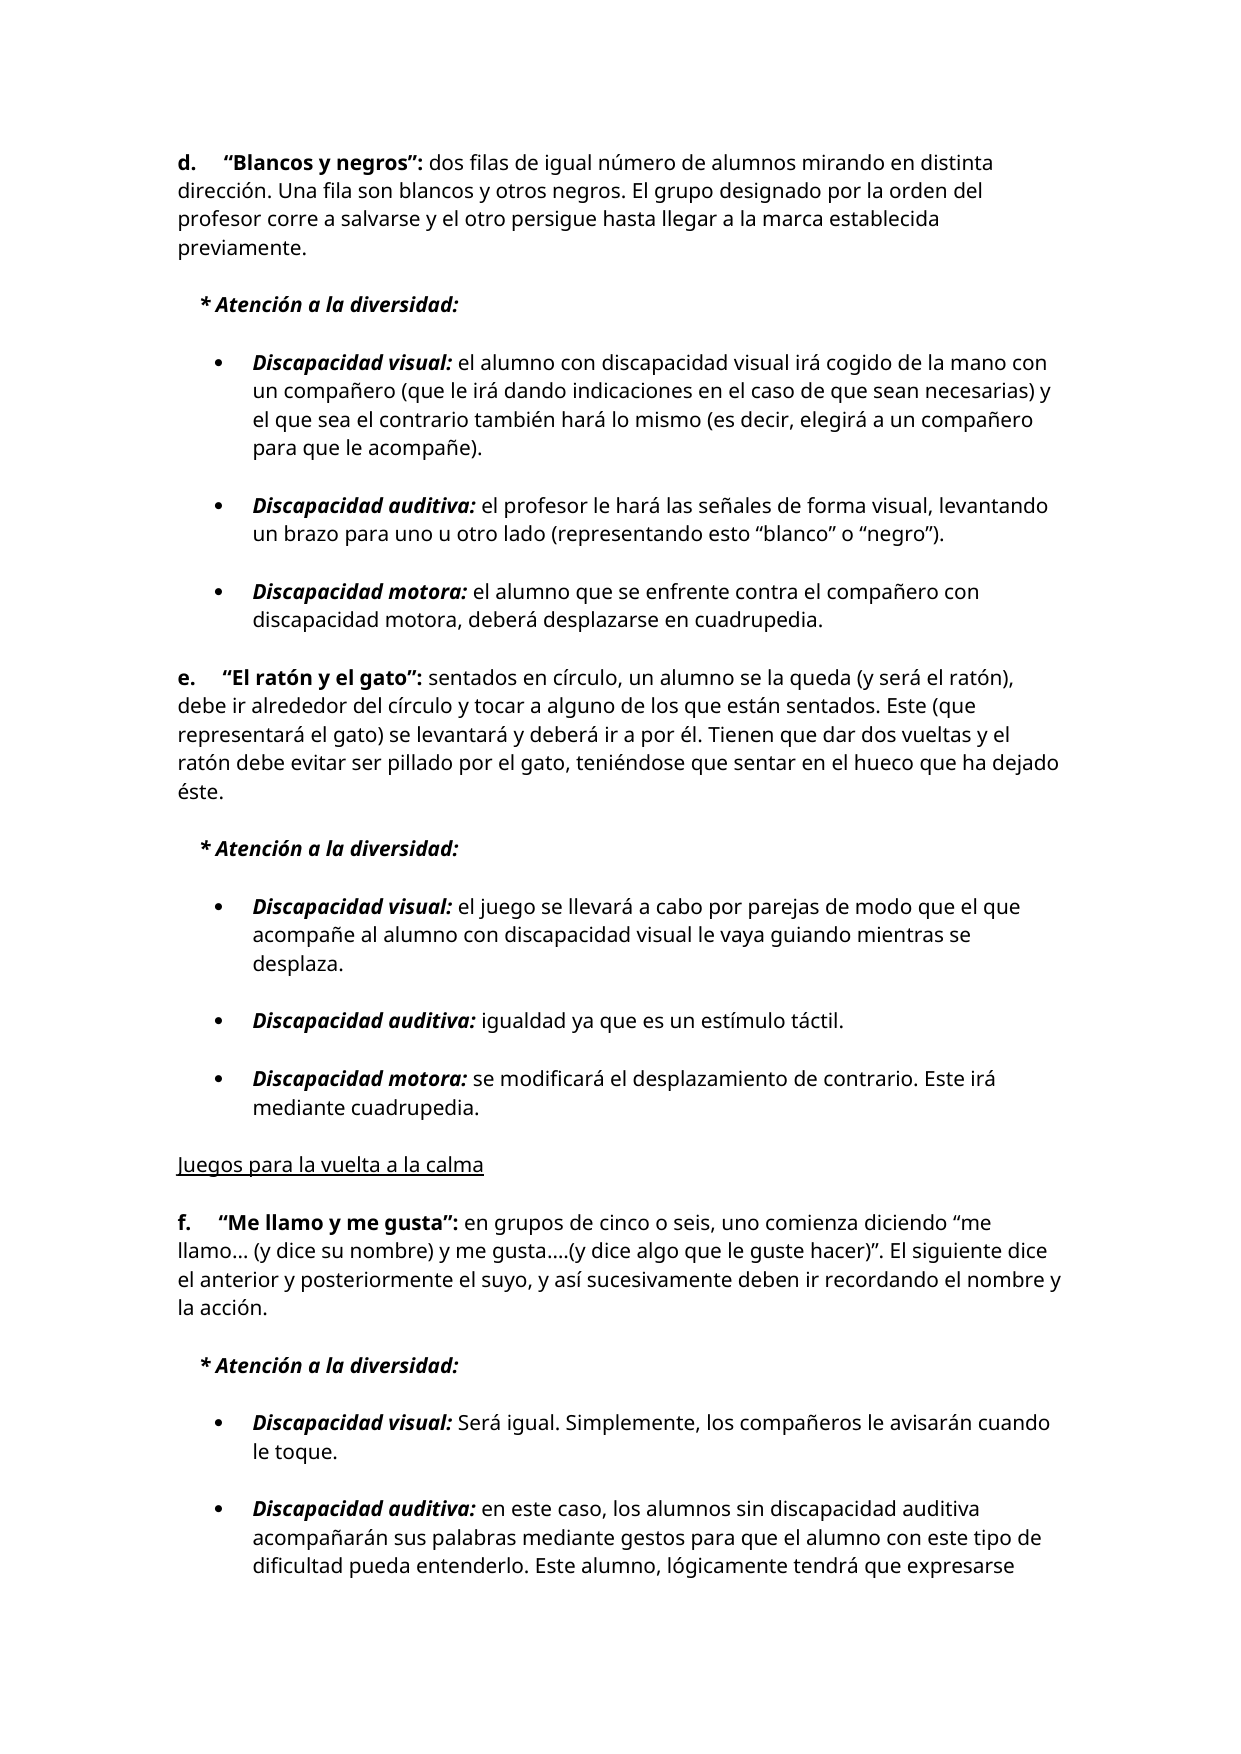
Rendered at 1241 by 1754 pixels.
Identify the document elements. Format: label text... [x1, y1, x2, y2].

text Juegos para la vuelta a la calma [177, 1150, 1063, 1179]
list Discapacidad motora: se modificará el desplazamiento de contrario. Este irá mediante cuadrupedia. [215, 1064, 1063, 1121]
list Discapacidad auditiva: igualdad ya que es un estímulo táctil. [215, 1007, 1063, 1035]
list Discapacidad visual: Será igual. Simplemente, los compañeros le avisarán cuando le toque. [215, 1408, 1063, 1465]
text d. “Blancos y negros”: dos filas de igual número de alumnos mirando en distinta dirección. Una fila son blancos y otros negros. El grupo designado por la orden del profesor corre a salvarse y el otro persigue hasta llegar a la marca establecida previamente. [177, 148, 1063, 261]
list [215, 1494, 1063, 1580]
list Discapacidad visual: el juego se llevará a cabo por parejas de modo que el que acompañe al alumno con discapacidad visual le vaya guiando mientras se desplaza. [215, 892, 1063, 977]
text e. “El ratón y el gato”: sentados en círculo, un alumno se la queda (y será el ratón), debe ir alrededor del círculo y tocar a alguno de los que están sentados. Este (que representará el gato) se levantará y deberá ir a por él. Tienen que dar dos vueltas y el ratón debe evitar ser pillado por el gato, teniéndose que sentar en el hueco que ha dejado éste. [177, 663, 1063, 805]
list Discapacidad auditiva: el profesor le hará las señales de forma visual, levantando un brazo para uno u otro lado (representando esto “blanco” o “negro”). [215, 491, 1063, 548]
list Discapacidad visual: el alumno con discapacidad visual irá cogido de la mano con un compañero (que le irá dando indicaciones en el caso de que sean necesarias) y el que sea el contrario también hará lo mismo (es decir, elegirá a un compañero para que le acompañe). [215, 348, 1063, 462]
text * Atención a la diversidad: [177, 834, 1063, 863]
text * Atención a la diversidad: [177, 1351, 1063, 1379]
text f. “Me llamo y me gusta”: en grupos de cinco o seis, uno comienza diciendo “me llamo… (y dice su nombre) y me gusta….(y dice algo que le guste hacer)”. El siguiente dice el anterior y posteriormente el suyo, y así sucesivamente deben ir recordando el nombre y la acción. [177, 1208, 1063, 1322]
list Discapacidad motora: el alumno que se enfrente contra el compañero con discapacidad motora, deberá desplazarse en cuadrupedia. [215, 577, 1063, 634]
text * Atención a la diversidad: [177, 291, 1063, 319]
